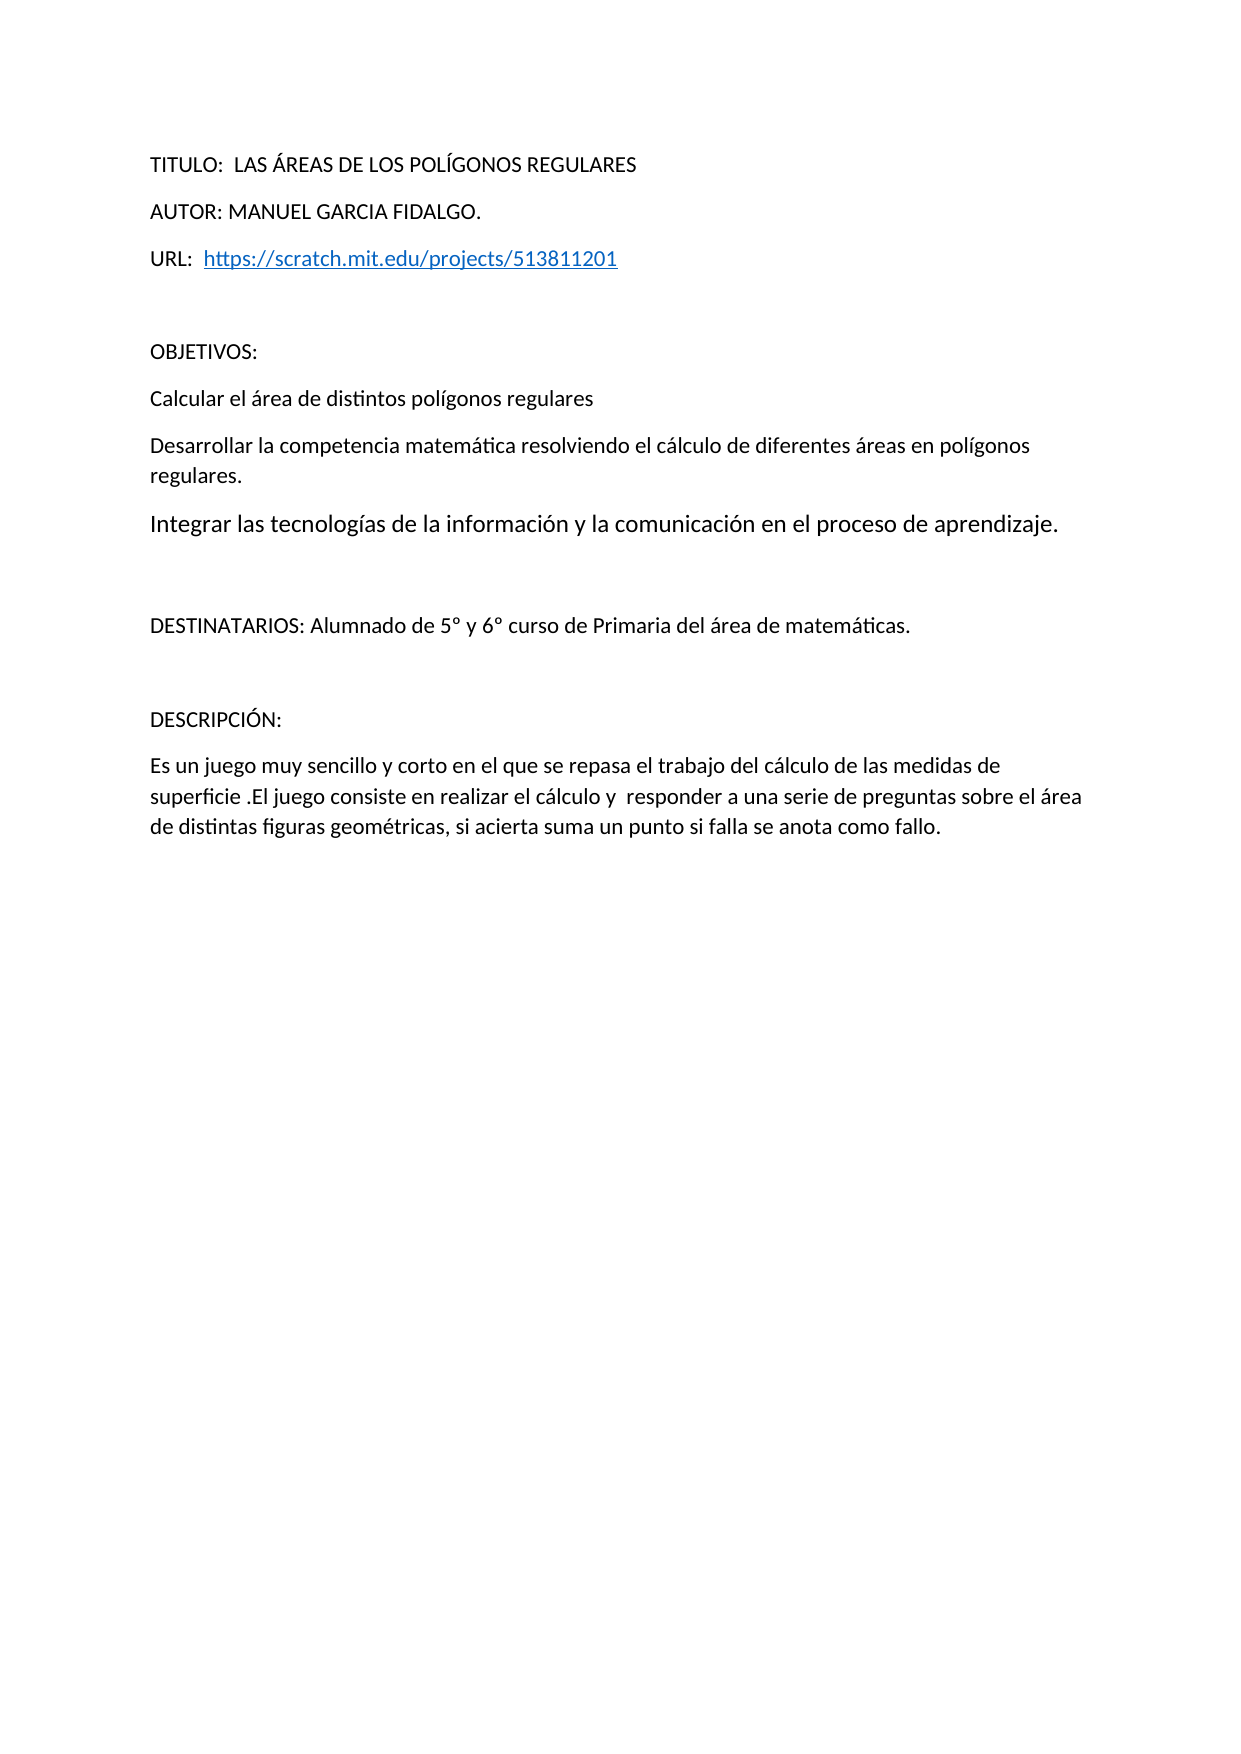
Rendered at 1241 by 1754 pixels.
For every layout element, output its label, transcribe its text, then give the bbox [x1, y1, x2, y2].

text AUTOR: MANUEL GARCIA FIDALGO. [150, 197, 1090, 225]
text OBJETIVOS: [150, 337, 1090, 366]
text URL: https://scratch.mit.edu/projects/513811201 [150, 244, 1090, 272]
text DESCRIPCIÓN: [150, 705, 1090, 733]
text TITULO: LAS ÁREAS DE LOS POLÍGONOS REGULARES [150, 150, 1090, 178]
text Es un juego muy sencillo y corto en el que se repasa el trabajo del cálculo de las medidas de superficie .El juego consiste en realizar el cálculo y responder a una serie de preguntas sobre el área de distintas figuras geométricas, si acierta suma un punto si falla se anota como fallo. [150, 752, 1090, 840]
text Integrar las tecnologías de la información y la comunicación en el proceso de aprendizaje. [150, 508, 1090, 539]
text Calcular el área de distintos polígonos regulares [150, 384, 1090, 412]
text DESTINATARIOS: Alumnado de 5º y 6º curso de Primaria del área de matemáticas. [150, 611, 1090, 639]
text Desarrollar la competencia matemática resolviendo el cálculo de diferentes áreas en polígonos regulares. [150, 431, 1090, 489]
